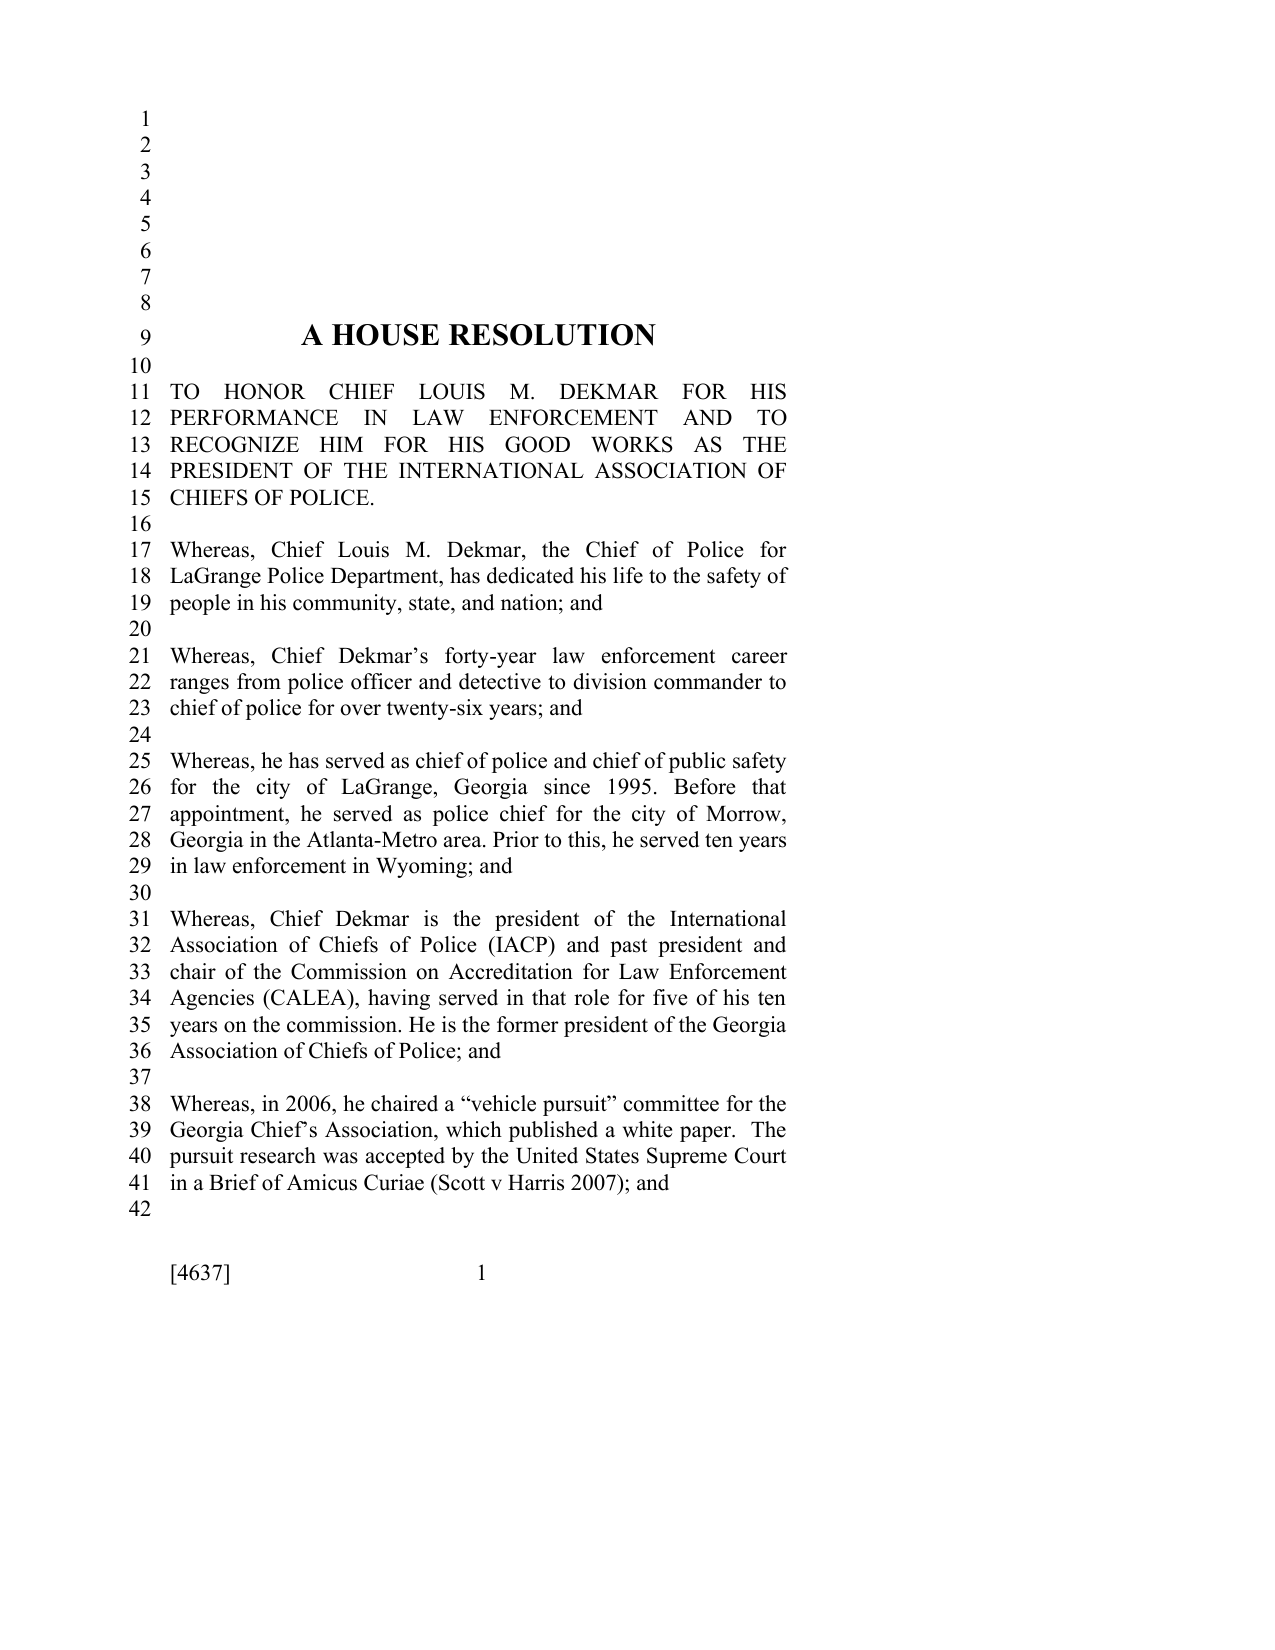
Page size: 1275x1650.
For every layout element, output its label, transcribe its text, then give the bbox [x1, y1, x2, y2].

text Whereas, Chief Louis M. Dekmar, the Chief of Police for LaGrange Police Department, has dedicated his life to the safety of people in his community, state, and nation; and [169, 536, 787, 615]
text A HOUSE RESOLUTION [169, 316, 787, 352]
text Whereas, in 2006, he chaired a “vehicle pursuit” committee for the Georgia Chief’s Association, which published a white paper. The pursuit research was accepted by the United States Supreme Court in a Brief of Amicus Curiae (Scott v Harris 2007); and [169, 1090, 787, 1195]
text Whereas, Chief Dekmar’s forty-year law enforcement career ranges from police officer and detective to division commander to chief of police for over twenty-six years; and [169, 642, 787, 721]
text TO HONOR CHIEF LOUIS M. DEKMAR FOR HIS PERFORMANCE IN LAW ENFORCEMENT AND TO RECOGNIZE HIM FOR HIS GOOD WORKS AS THE PRESIDENT OF THE INTERNATIONAL ASSOCIATION OF CHIEFS OF POLICE. [169, 378, 787, 510]
text Whereas, he has served as chief of police and chief of public safety for the city of LaGrange, Georgia since 1995. Before that appointment, he served as police chief for the city of Morrow, Georgia in the Atlanta-Metro area. Prior to this, he served ten years in law enforcement in Wyoming; and [169, 747, 787, 879]
text Whereas, Chief Dekmar is the president of the International Association of Chiefs of Police (IACP) and past president and chair of the Commission on Accreditation for Law Enforcement Agencies (CALEA), having served in that role for five of his ten years on the commission. He is the former president of the Georgia Association of Chiefs of Police; and [169, 905, 787, 1063]
